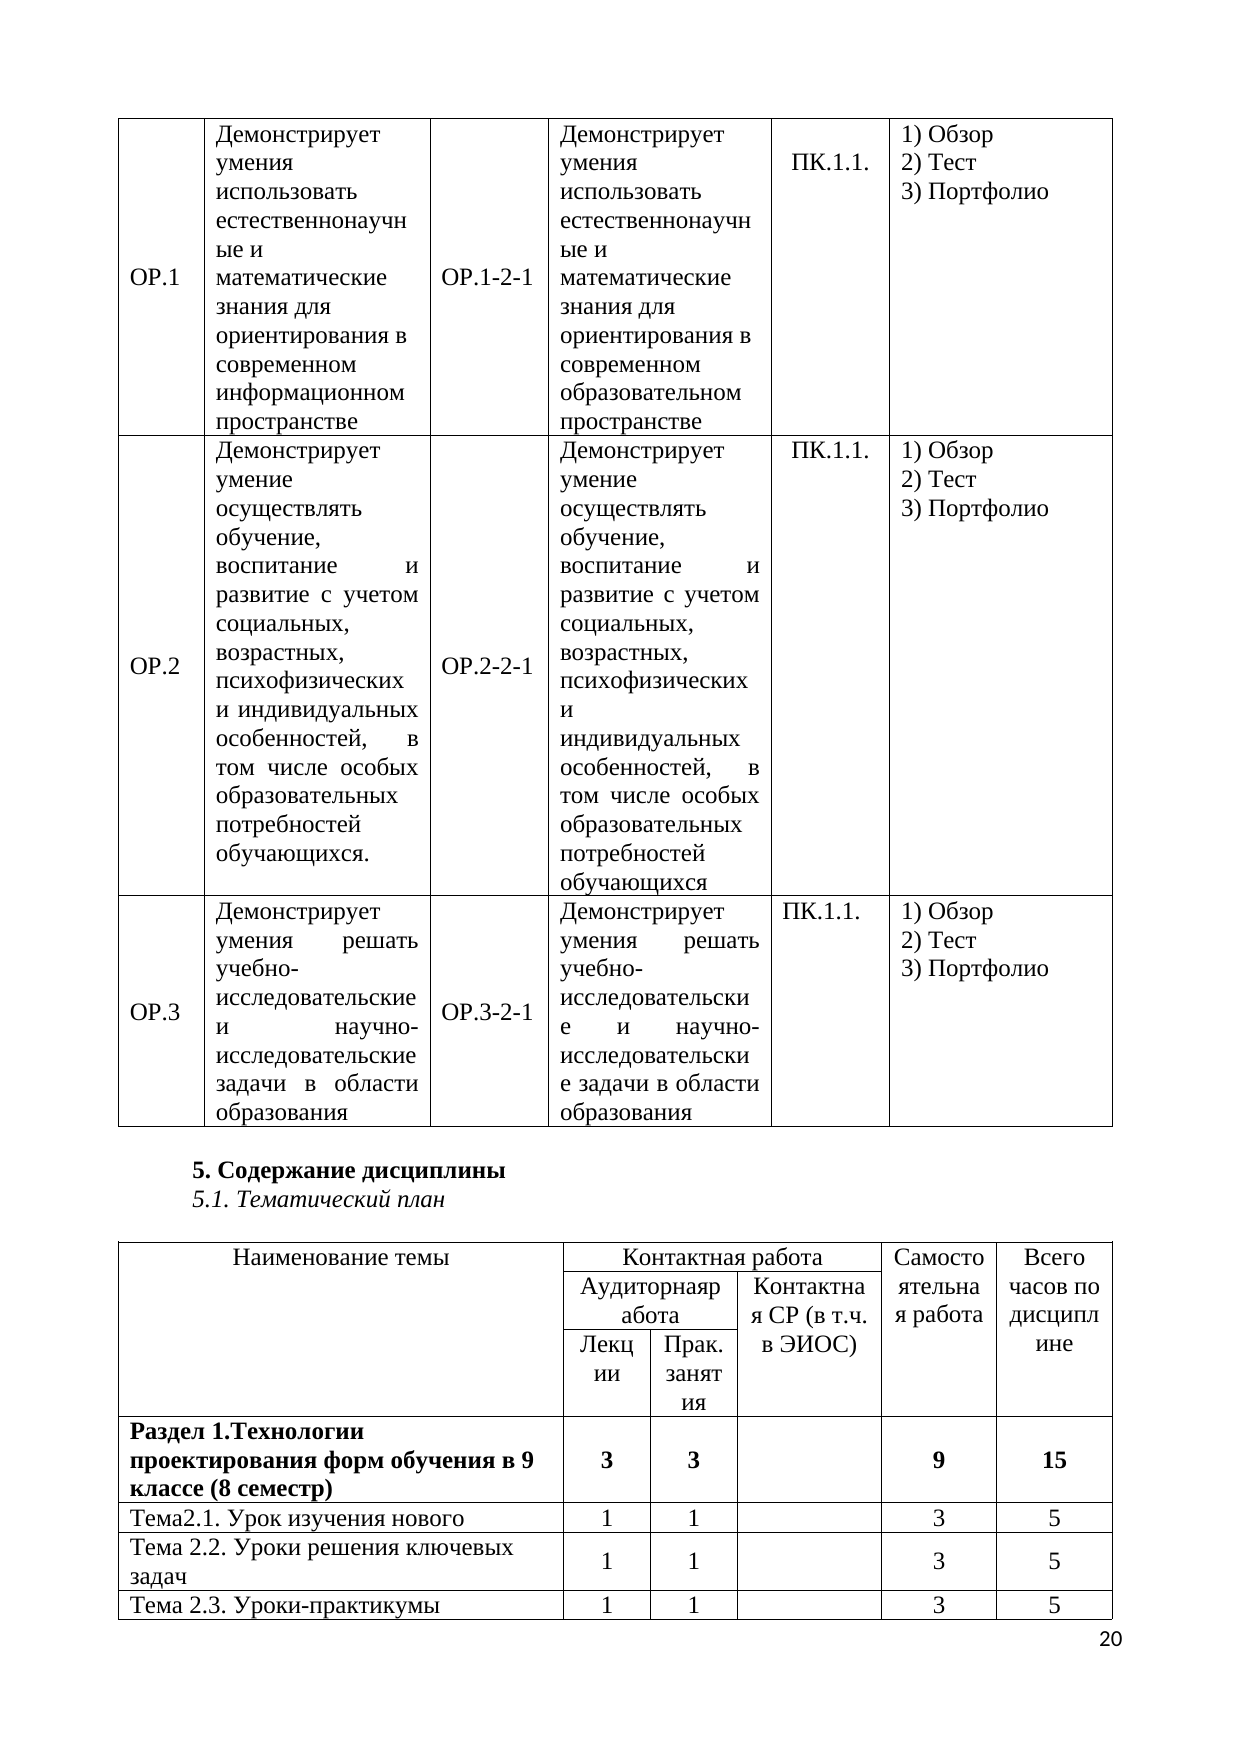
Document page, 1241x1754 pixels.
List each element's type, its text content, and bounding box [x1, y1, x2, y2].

table_cell ПК.1.1. [772, 896, 889, 1126]
table_header Наименование темы [119, 1243, 563, 1416]
table_cell Демонстрирует умения использовать естественнонаучные и математические знания для ориентирования в современном информационном пространстве [205, 119, 430, 435]
table_cell Демонстрирует умение осуществлять обучение, воспитание и развитие с учетом социальных, возрастных, психофизических и индивидуальных особенностей, в том числе особых образовательных потребностей обучающихся [549, 436, 771, 895]
table_cell [738, 1591, 881, 1619]
table_cell ОР.3-2-1 [431, 896, 548, 1126]
table_cell ОР.2 [119, 436, 204, 895]
table_cell 1 [651, 1503, 737, 1532]
table_header Всего часов по дисциплине [997, 1243, 1112, 1416]
table_cell Контактная СР (в т.ч. в ЭИОС) [738, 1272, 881, 1416]
table_cell [738, 1503, 881, 1532]
table_cell 3 [651, 1417, 737, 1502]
table_cell Демонстрирует умение осуществлять обучение, воспитание и развитие с учетом социальных, возрастных, психофизических и индивидуальных особенностей, в том числе особых образовательных потребностей обучающихся. [205, 436, 430, 895]
table_cell 1 [651, 1533, 737, 1589]
table_cell [738, 1533, 881, 1589]
text 5. Содержание дисциплины [118, 1155, 1122, 1184]
table_cell 1) Обзор 2) Тест 3) Портфолио [890, 436, 1112, 895]
table_cell Тема 2.3. Уроки-практикумы [119, 1591, 563, 1619]
table_cell Лекции [564, 1330, 650, 1416]
table_cell 3 [564, 1417, 650, 1502]
table_cell 9 [882, 1417, 996, 1502]
table_cell Демонстрирует умения решать учебно-исследовательские и научно-исследовательские задачи в области образования [205, 896, 430, 1126]
table_cell 1) Обзор 2) Тест 3) Портфолио [890, 119, 1112, 435]
table_cell ПК.1.1. [772, 436, 889, 895]
table_cell 5 [997, 1533, 1112, 1589]
table_cell Демонстрирует умения решать учебно-исследовательские и научно-исследовательские задачи в области образования [549, 896, 771, 1126]
table_cell [738, 1417, 881, 1502]
table_cell 15 [997, 1417, 1112, 1502]
table_cell 1 [564, 1591, 650, 1619]
table_cell 5 [997, 1503, 1112, 1532]
table_cell 3 [882, 1533, 996, 1589]
table_cell 3 [882, 1503, 996, 1532]
table_cell ПК.1.1. [772, 119, 889, 435]
table_cell ОР.3 [119, 896, 204, 1126]
table_cell 5 [997, 1591, 1112, 1619]
text 5.1. Тематический план [118, 1184, 1122, 1213]
table_cell 3 [882, 1591, 996, 1619]
table_cell Тема 2.2. Уроки решения ключевых задач [119, 1533, 563, 1589]
table_cell ОР.1-2-1 [431, 119, 548, 435]
table_cell Прак. занятия [651, 1330, 737, 1416]
table_cell ОР.1 [119, 119, 204, 435]
table_cell 1) Обзор 2) Тест 3) Портфолио [890, 896, 1112, 1126]
table_header Самостоятельная работа [882, 1243, 996, 1416]
table_cell Раздел 1.Технологии проектирования форм обучения в 9 классе (8 семестр) [119, 1417, 563, 1502]
table_cell 1 [651, 1591, 737, 1619]
table_cell 1 [564, 1503, 650, 1532]
table_cell Аудиторнаяработа [564, 1272, 737, 1329]
table_cell Демонстрирует умения использовать естественнонаучные и математические знания для ориентирования в современном образовательном пространстве [549, 119, 771, 435]
table_cell ОР.2-2-1 [431, 436, 548, 895]
table_header Контактная работа [564, 1243, 881, 1271]
table_cell 1 [564, 1533, 650, 1589]
table_cell Тема2.1. Урок изучения нового [119, 1503, 563, 1532]
